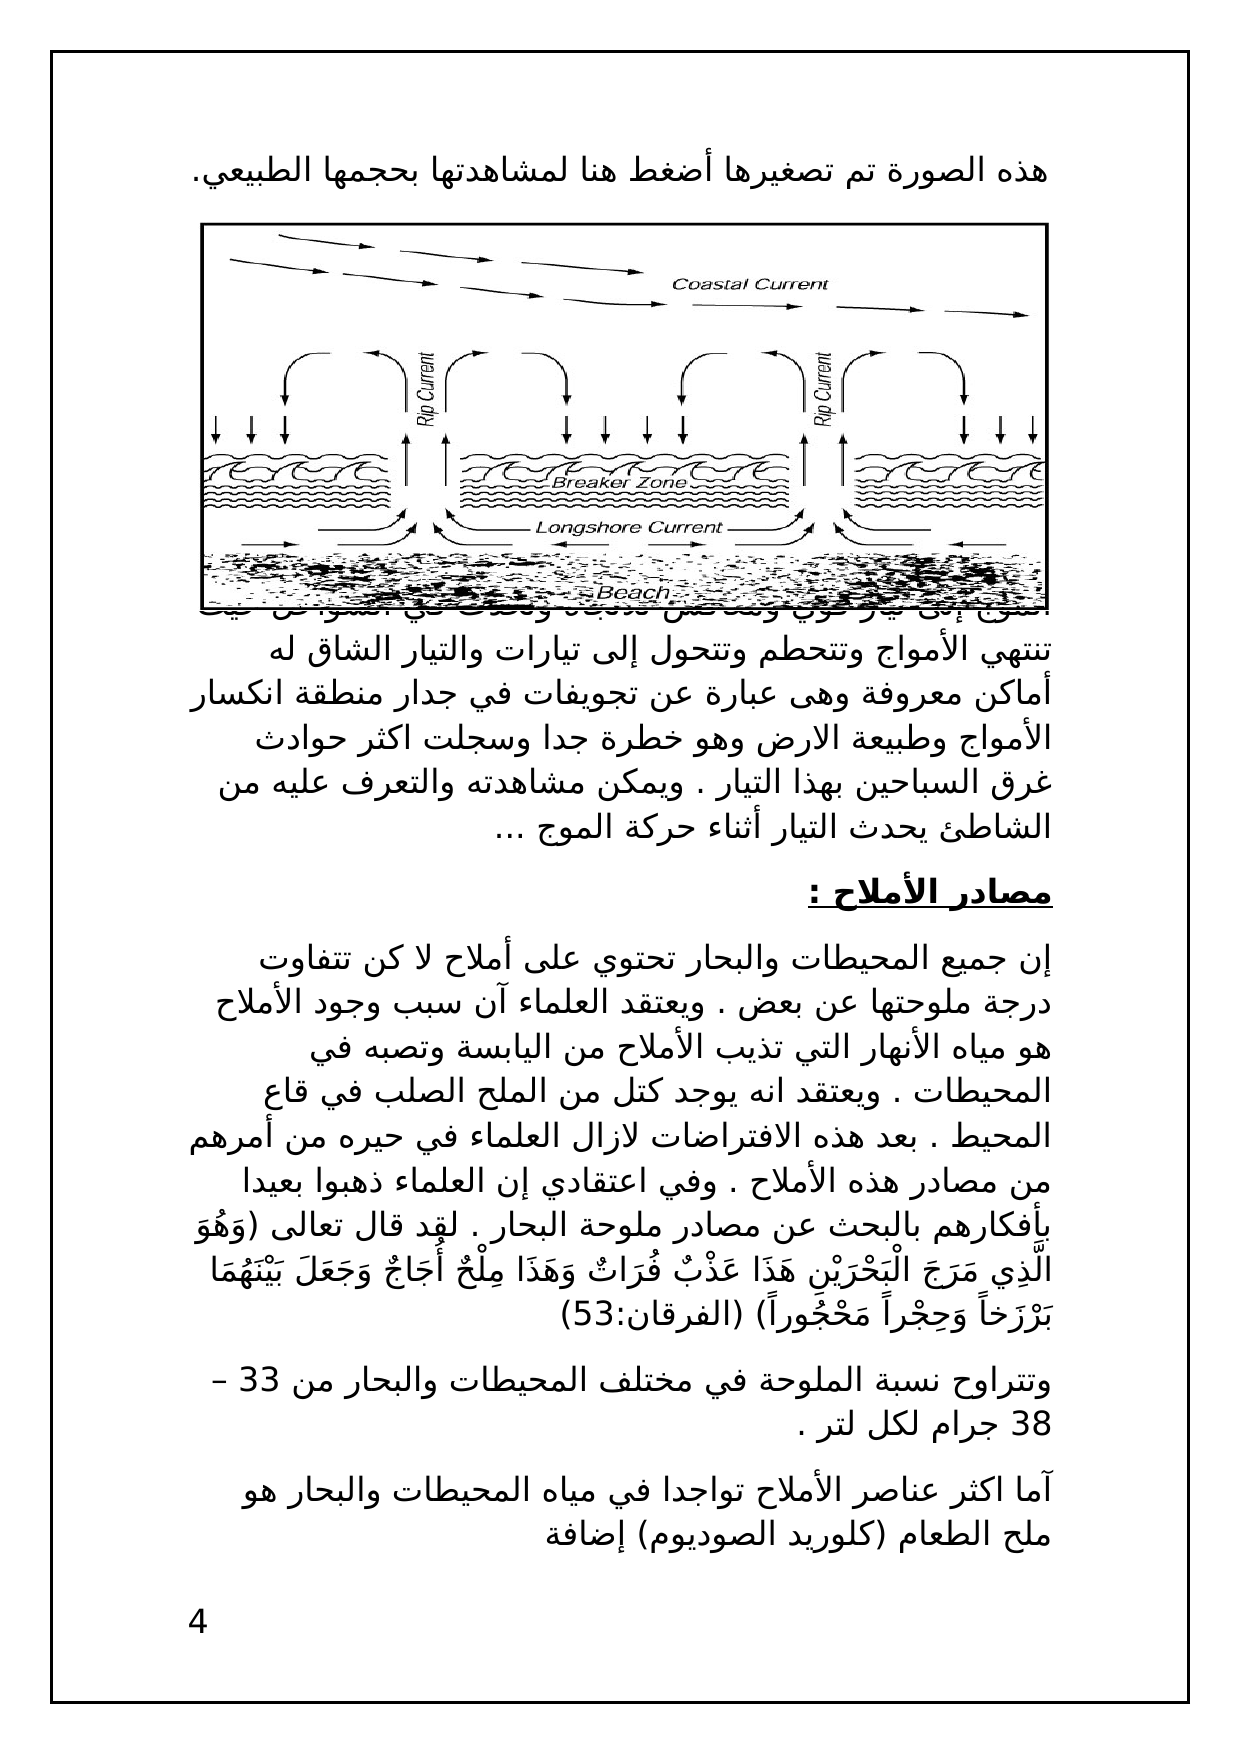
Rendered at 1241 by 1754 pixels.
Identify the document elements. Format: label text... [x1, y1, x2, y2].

picture [198, 222, 1052, 611]
text التيار الشاق هو شكل من أشكال التيارات تتحول فيه طاقة الموج إلى تيار قوي ومعاكس للاتجاه وتحدث في السواحل حيث تنتهي الأمواج وتتحطم وتتحول إلى تيارات والتيار الشاق له أماكن معروفة وهى عبارة عن تجويفات في جدار منطقة انكسار الأمواج وطبيعة الارض وهو خطرة جدا وسجلت اكثر حوادث غرق السباحين بهذا التيار . ويمكن مشاهدته والتعرف عليه من الشاطئ يحدث التيار أثناء حركة الموج ... [187, 540, 1053, 846]
text إن جميع المحيطات والبحار تحتوي على أملاح لا كن تتفاوت درجة ملوحتها عن بعض . ويعتقد العلماء آن سبب وجود الأملاح هو مياه الأنهار التي تذيب الأملاح من اليابسة وتصبه في المحيطات . ويعتقد انه يوجد كتل من الملح الصلب في قاع المحيط . بعد هذه الافتراضات لازال العلماء في حيره من أمرهم من مصادر هذه الأملاح . وفي اعتقادي إن العلماء ذهبوا بعيدا بأفكارهم بالبحث عن مصادر ملوحة البحار . لقد قال تعالى (وَهُوَ الَّذِي مَرَجَ الْبَحْرَيْنِ هَذَا عَذْبٌ فُرَاتٌ وَهَذَا مِلْحٌ أُجَاجٌ وَجَعَلَ بَيْنَهُمَا بَرْزَخاً وَحِجْراً مَحْجُوراً) (الفرقان:53) [187, 938, 1053, 1334]
text مصادر الأملاح : [187, 873, 1053, 912]
text آما اكثر عناصر الأملاح تواجدا في مياه المحيطات والبحار هو ملح الطعام (كلوريد الصوديوم) إضافة [187, 1470, 1053, 1554]
text وتتراوح نسبة الملوحة في مختلف المحيطات والبحار من 33 – 38 جرام لكل لتر . [187, 1360, 1053, 1444]
text هذه الصورة تم تصغيرها أضغط هنا لمشاهدتها بحجمها الطبيعي. [187, 150, 1053, 189]
